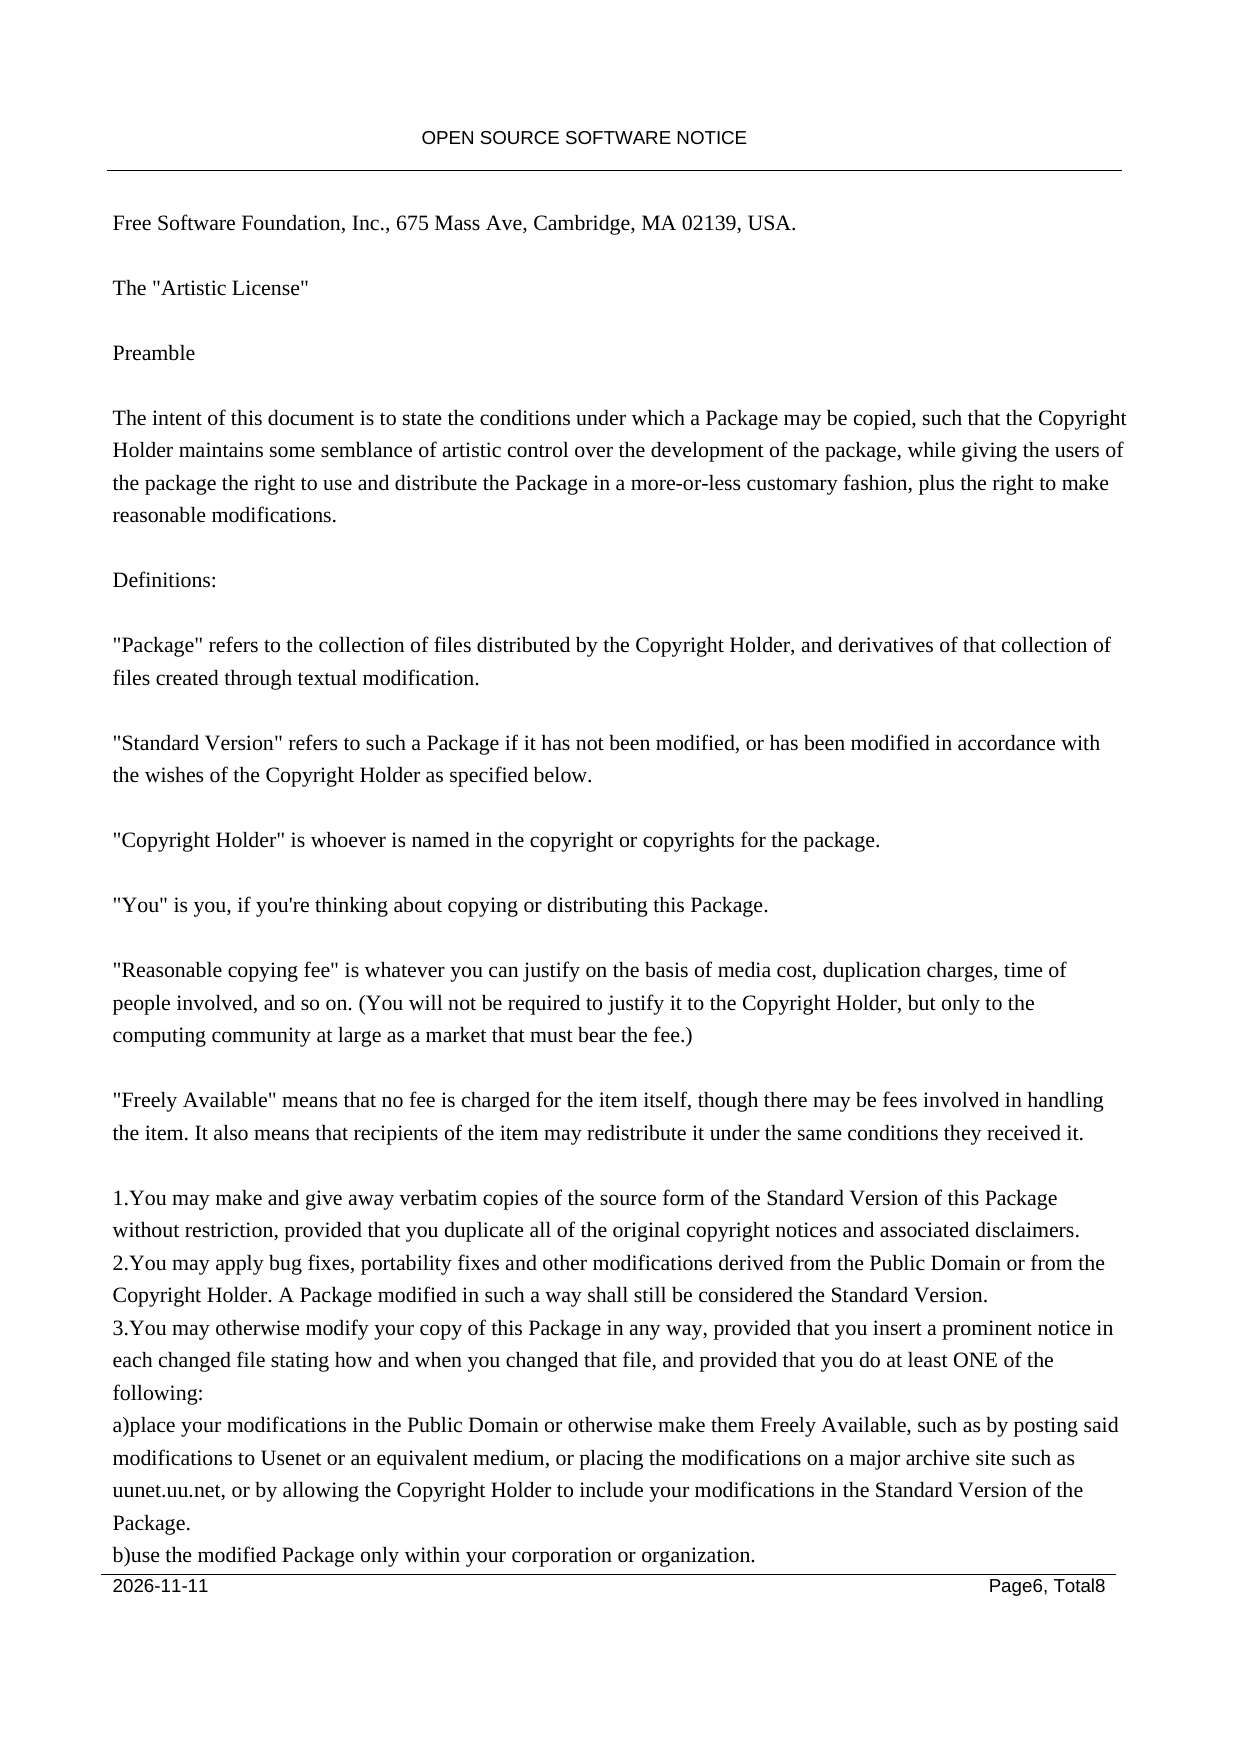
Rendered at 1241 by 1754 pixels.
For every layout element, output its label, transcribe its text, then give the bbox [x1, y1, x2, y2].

text 2.You may apply bug fixes, portability fixes and other modifications derived from the Public Domain or from the Copyright Holder. A Package modified in such a way shall still be considered the Standard Version. [112, 1246, 1128, 1311]
text 1.You may make and give away verbatim copies of the source form of the Standard Version of this Package without restriction, provided that you duplicate all of the original copyright notices and associated disclaimers. [112, 1181, 1128, 1246]
text "Reasonable copying fee" is whatever you can justify on the basis of media cost, duplication charges, time of people involved, and so on. (You will not be required to justify it to the Copyright Holder, but only to the computing community at large as a market that must bear the fee.) [112, 954, 1128, 1051]
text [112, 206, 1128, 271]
text "Package" refers to the collection of files distributed by the Copyright Holder, and derivatives of that collection of files created through textual modification. [112, 629, 1128, 694]
text 3.You may otherwise modify your copy of this Package in any way, provided that you insert a prominent notice in each changed file stating how and when you changed that file, and provided that you do at least ONE of the following: [112, 1311, 1128, 1409]
text b)use the modified Package only within your corporation or organization. [112, 1539, 1128, 1571]
text "Standard Version" refers to such a Package if it has not been modified, or has been modified in accordance with the wishes of the Copyright Holder as specified below. [112, 726, 1128, 791]
text "Copyright Holder" is whoever is named in the copyright or copyrights for the package. [112, 824, 1128, 856]
text Definitions: [112, 564, 1128, 596]
text "You" is you, if you're thinking about copying or distributing this Package. [112, 889, 1128, 921]
text "Freely Available" means that no fee is charged for the item itself, though there may be fees involved in handling the item. It also means that recipients of the item may redistribute it under the same conditions they received it. [112, 1084, 1128, 1149]
text a)place your modifications in the Public Domain or otherwise make them Freely Available, such as by posting said modifications to Usenet or an equivalent medium, or placing the modifications on a major archive site such as uunet.uu.net, or by allowing the Copyright Holder to include your modifications in the Standard Version of the Package. [112, 1409, 1128, 1539]
text The "Artistic License" [112, 271, 1128, 304]
text The intent of this document is to state the conditions under which a Package may be copied, such that the Copyright Holder maintains some semblance of artistic control over the development of the package, while giving the users of the package the right to use and distribute the Package in a more-or-less customary fashion, plus the right to make reasonable modifications. [112, 401, 1128, 531]
text Preamble [112, 336, 1128, 369]
